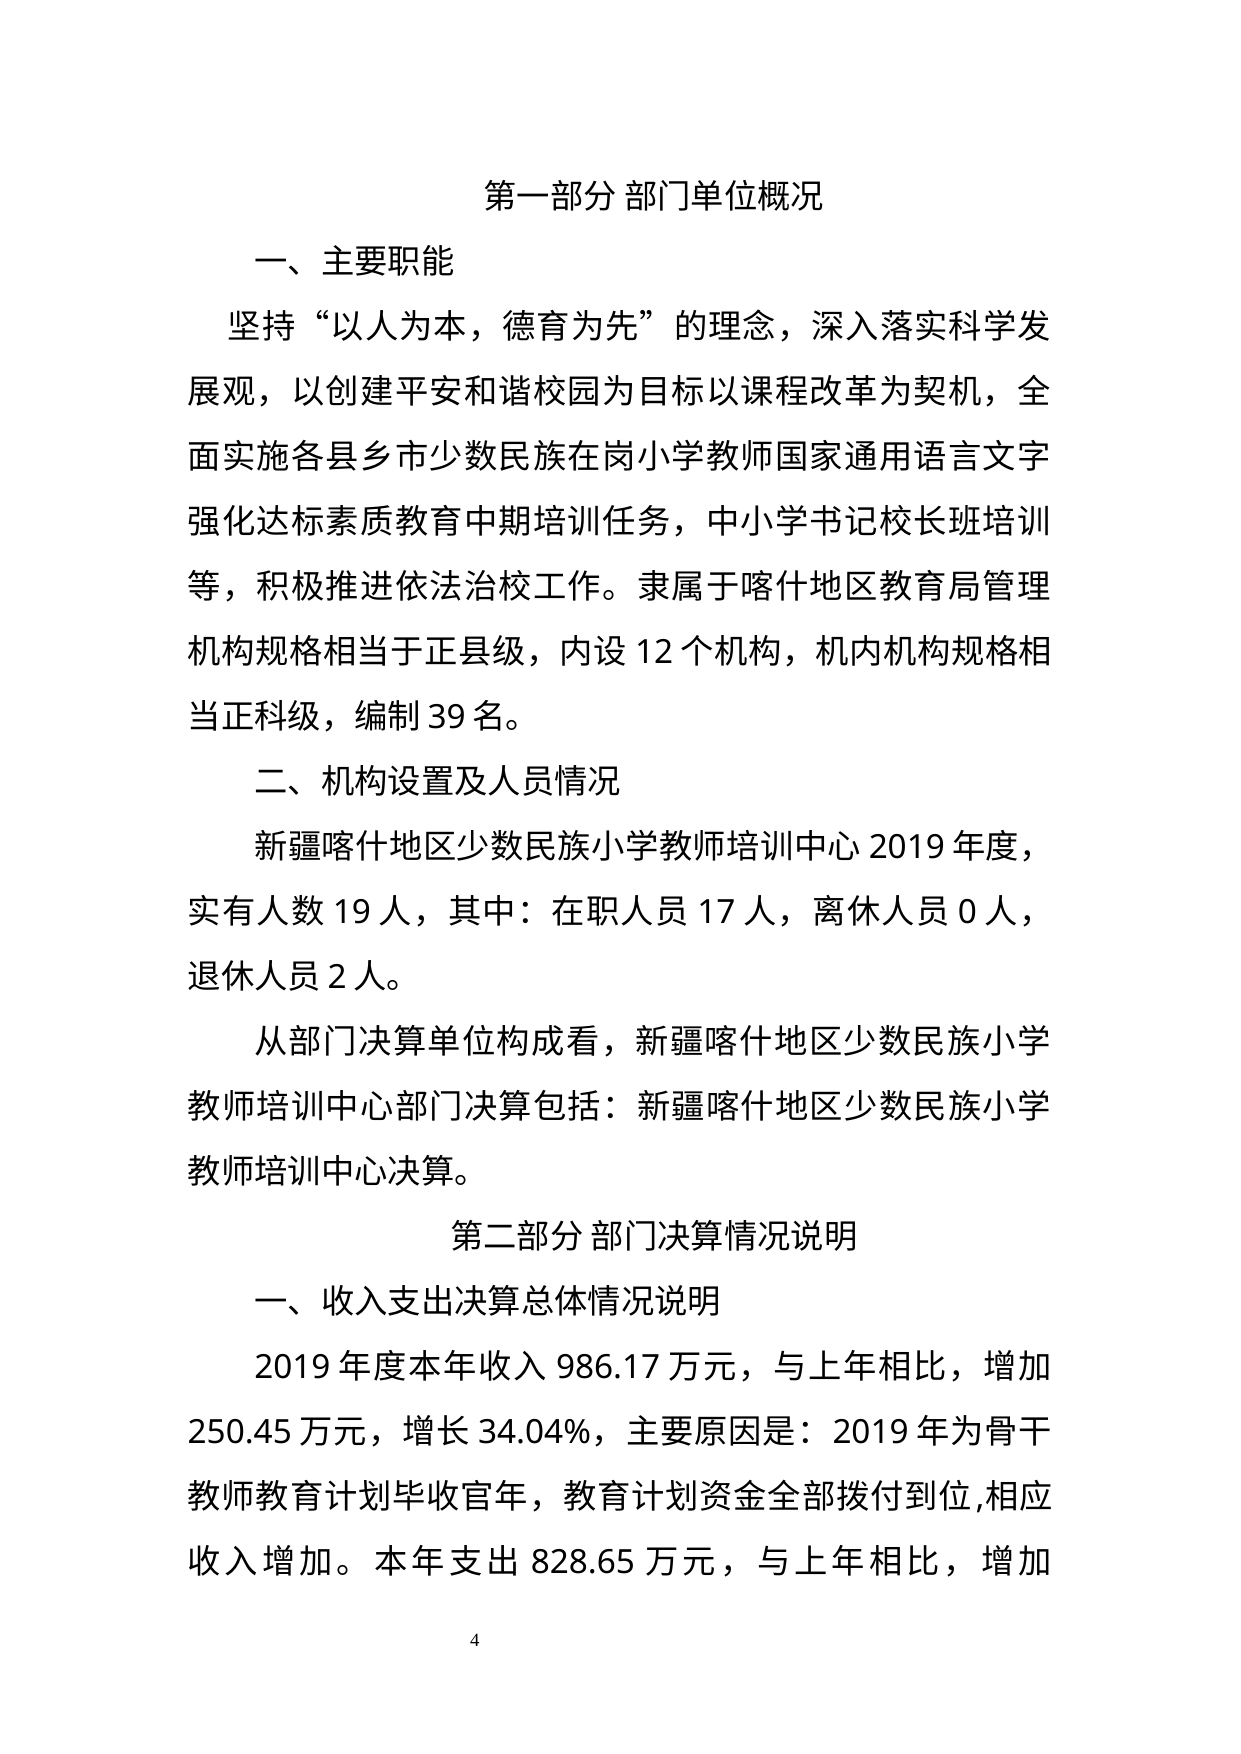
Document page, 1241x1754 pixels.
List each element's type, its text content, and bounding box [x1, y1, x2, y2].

text 一、收入支出决算总体情况说明 [187, 1267, 1053, 1332]
text 一、主要职能 [187, 227, 1053, 292]
text 坚持“以人为本，德育为先”的理念，深入落实科学发展观，以创建平安和谐校园为目标以课程改革为契机，全面实施各县乡市少数民族在岗小学教师国家通用语言文字强化达标素质教育中期培训任务，中小学书记校长班培训等，积极推进依法治校工作。隶属于喀什地区教育局管理，机构规格相当于正县级，内设12个机构，机内机构规格相当正科级，编制39名。 [187, 292, 1053, 747]
text 第一部分 部门单位概况 [187, 162, 1053, 227]
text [187, 1332, 1053, 1592]
text 从部门决算单位构成看，新疆喀什地区少数民族小学教师培训中心部门决算包括：新疆喀什地区少数民族小学教师培训中心决算。 [187, 1007, 1053, 1202]
text 新疆喀什地区少数民族小学教师培训中心2019年度，实有人数19人，其中：在职人员17人，离休人员0人，退休人员2人。 [187, 812, 1053, 1007]
text 二、机构设置及人员情况 [187, 747, 1053, 812]
text 第二部分 部门决算情况说明 [187, 1202, 1053, 1267]
